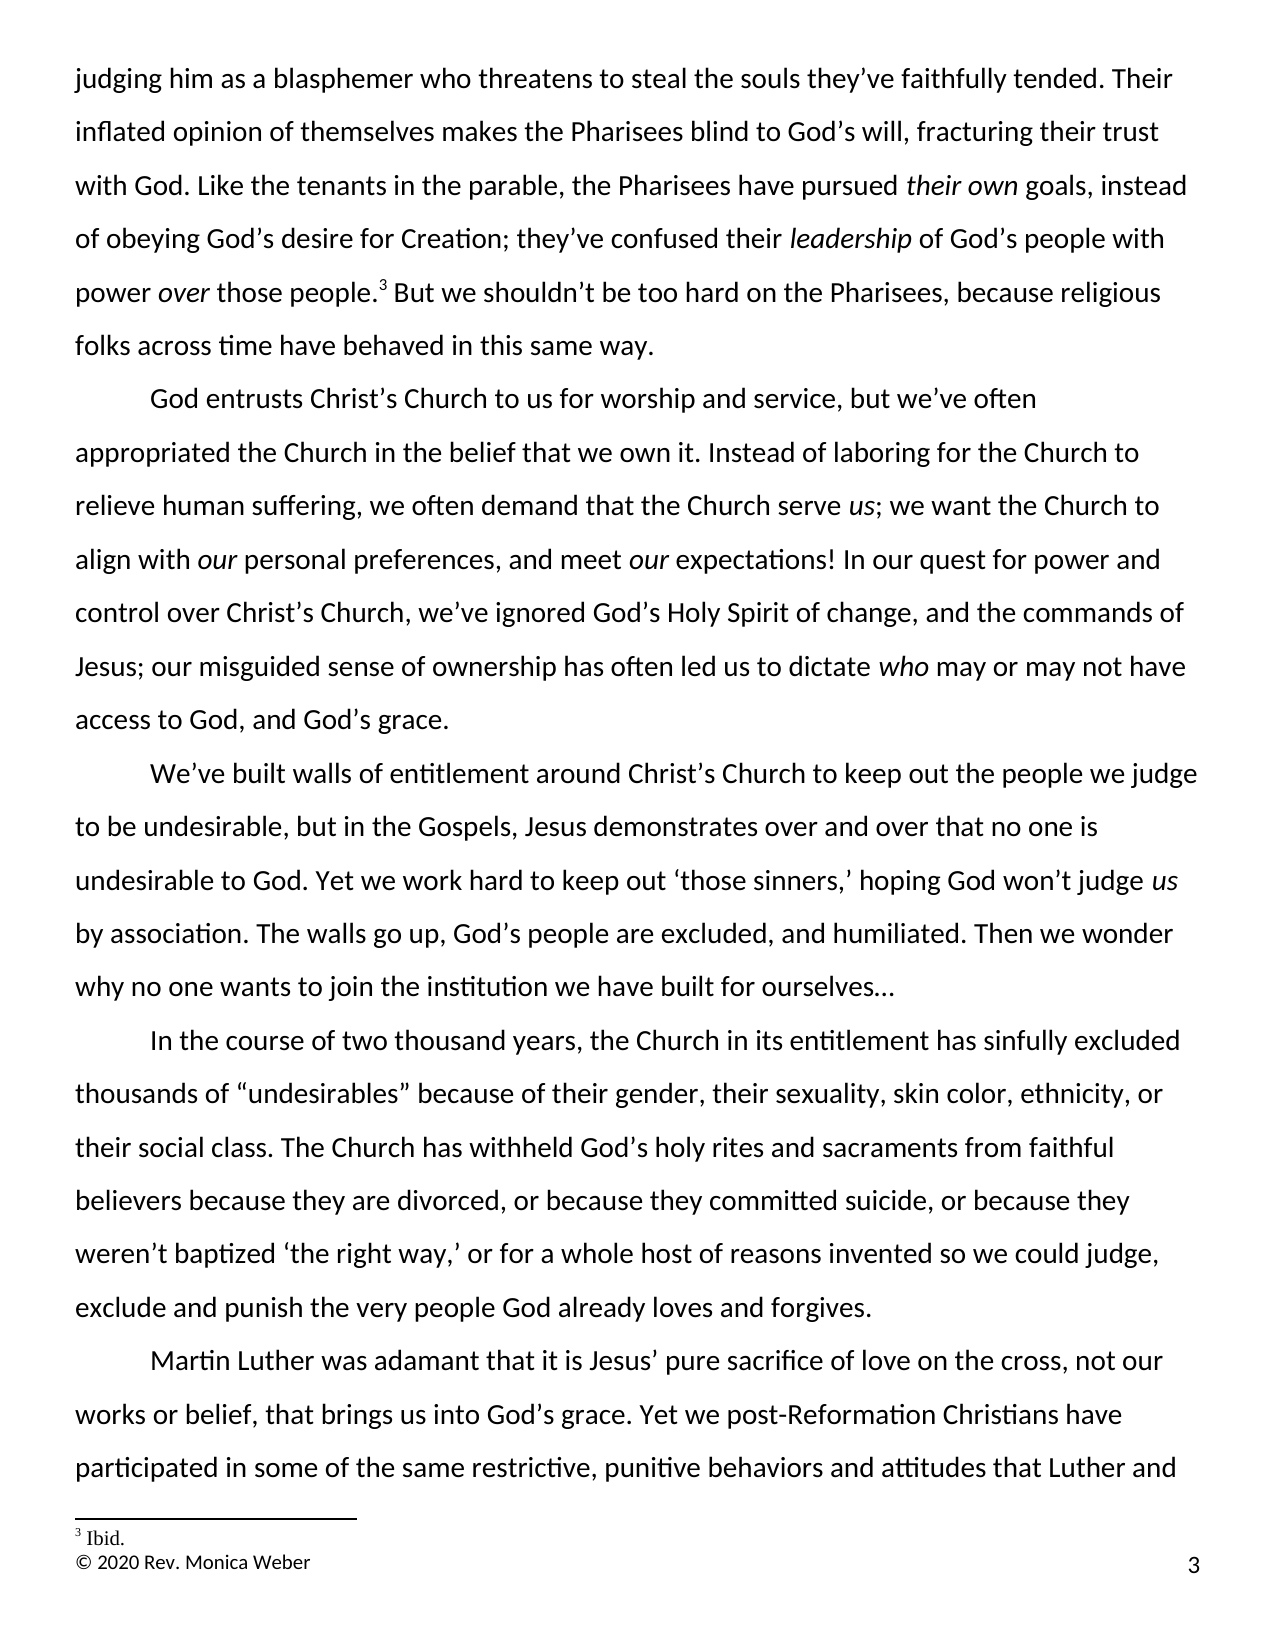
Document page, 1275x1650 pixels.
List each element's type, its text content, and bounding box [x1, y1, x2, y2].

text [75, 60, 1200, 363]
text God entrusts Christ’s Church to us for worship and service, but we’ve often appropriated the Church in the belief that we own it. Instead of laboring for the Church to relieve human suffering, we often demand that the Church serve us; we want the Church to align with our personal preferences, and meet our expectations! In our quest for power and control over Christ’s Church, we’ve ignored God’s Holy Spirit of change, and the commands of Jesus; our misguided sense of ownership has often led us to dictate who may or may not have access to God, and God’s grace. [75, 381, 1200, 737]
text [75, 1342, 1200, 1485]
text We’ve built walls of entitlement around Christ’s Church to keep out the people we judge to be undesirable, but in the Gospels, Jesus demonstrates over and over that no one is undesirable to God. Yet we work hard to keep out ‘those sinners,’ hoping God won’t judge us by association. The walls go up, God’s people are excluded, and humiliated. Then we wonder why no one wants to join the institution we have built for ourselves… [75, 755, 1200, 1004]
text In the course of two thousand years, the Church in its entitlement has sinfully excluded thousands of “undesirables” because of their gender, their sexuality, skin color, ethnicity, or their social class. The Church has withheld God’s holy rites and sacraments from faithful believers because they are divorced, or because they committed suicide, or because they weren’t baptized ‘the right way,’ or for a whole host of reasons invented so we could judge, exclude and punish the very people God already loves and forgives. [75, 1022, 1200, 1325]
